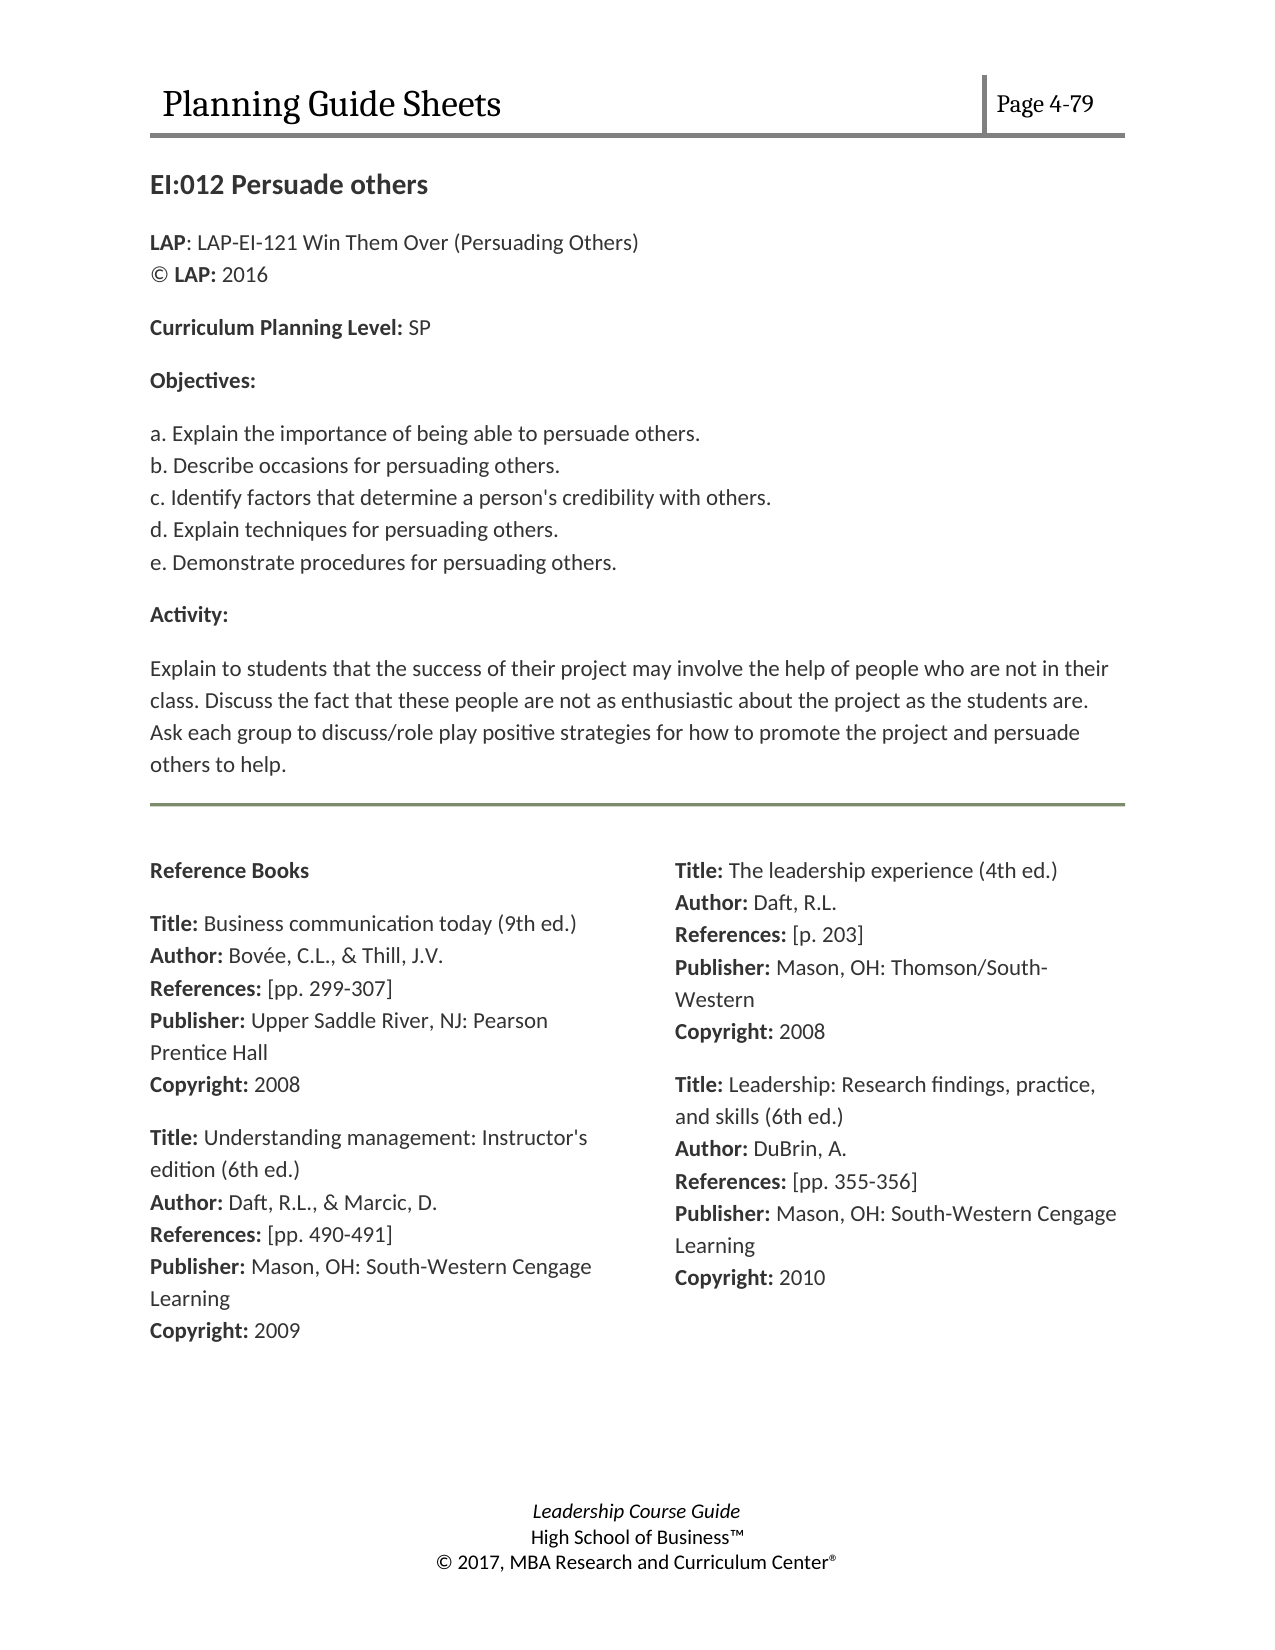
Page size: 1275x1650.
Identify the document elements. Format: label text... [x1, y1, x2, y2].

text Reference Books [150, 856, 600, 884]
text Title: Leadership: Research findings, practice, and skills (6th ed.) Author: DuBrin, A. References: [pp. 355-356] Publisher: Mason, OH: South-Western Cengage Learning Copyright: 2010 [675, 1070, 1125, 1291]
text a. Explain the importance of being able to persuade others. b. Describe occasions for persuading others. c. Identify factors that determine a person's credibility with others. d. Explain techniques for persuading others. e. Demonstrate procedures for persuading others. [150, 419, 1125, 576]
text Title: The leadership experience (4th ed.) Author: Daft, R.L. References: [p. 203] Publisher: Mason, OH: Thomson/South-Western Copyright: 2008 [675, 856, 1125, 1045]
text Objectives: [150, 366, 1125, 394]
text Explain to students that the success of their project may involve the help of people who are not in their class. Discuss the fact that these people are not as enthusiastic about the project as the students are. Ask each group to discuss/role play positive strategies for how to promote the project and persuade others to help. [150, 654, 1125, 778]
text EI:012 Persuade others [150, 166, 1125, 201]
text Activity: [150, 601, 1125, 629]
text Title: Business communication today (9th ed.) Author: Bovée, C.L., & Thill, J.V. References: [pp. 299-307] Publisher: Upper Saddle River, NJ: Pearson Prentice Hall Copyright: 2008 [150, 909, 600, 1098]
text LAP: LAP-EI-121 Win Them Over (Persuading Others) © LAP: 2016 [150, 228, 1125, 288]
text Title: Understanding management: Instructor's edition (6th ed.) Author: Daft, R.L., & Marcic, D. References: [pp. 490-491] Publisher: Mason, OH: South-Western Cengage Learning Copyright: 2009 [150, 1123, 600, 1344]
text Curriculum Planning Level: SP [150, 313, 1125, 341]
